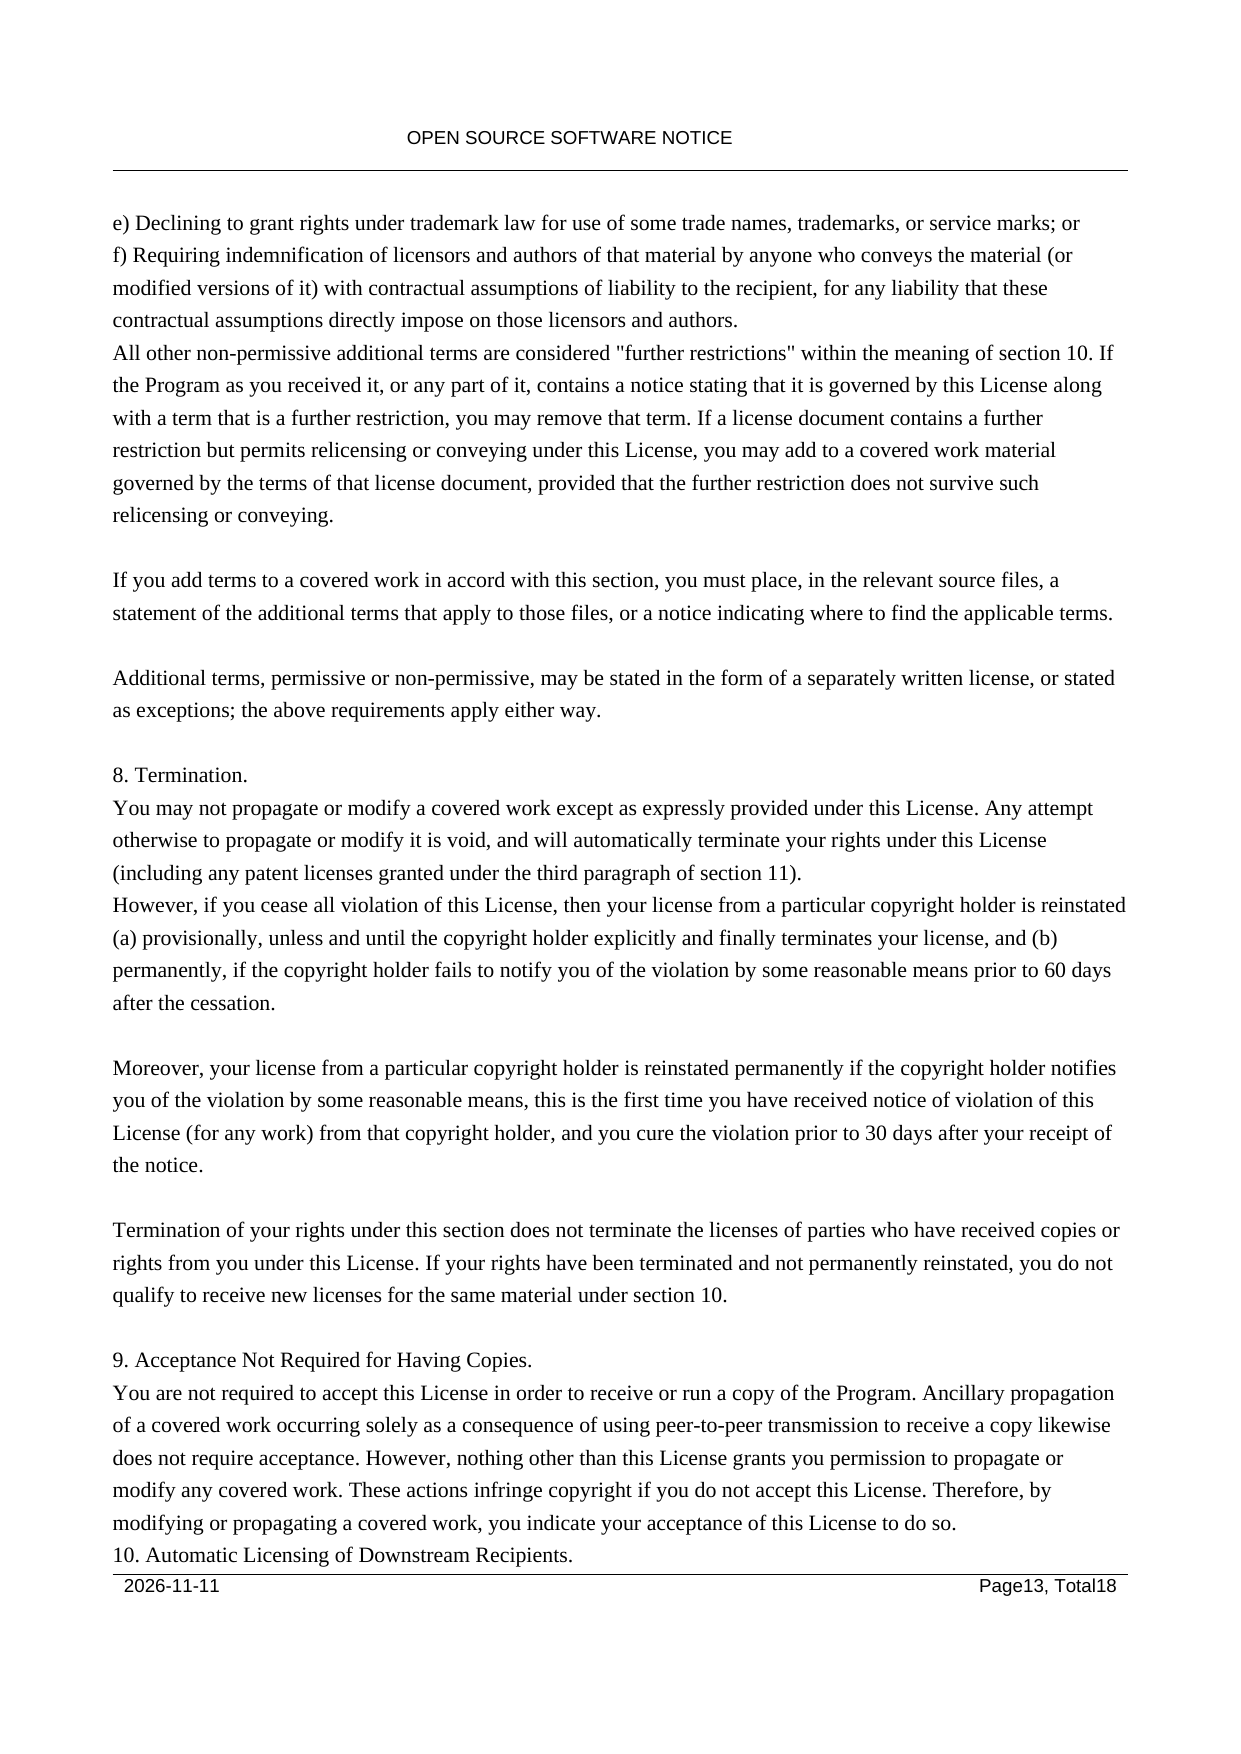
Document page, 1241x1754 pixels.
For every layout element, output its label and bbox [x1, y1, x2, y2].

text [112, 206, 1128, 1571]
